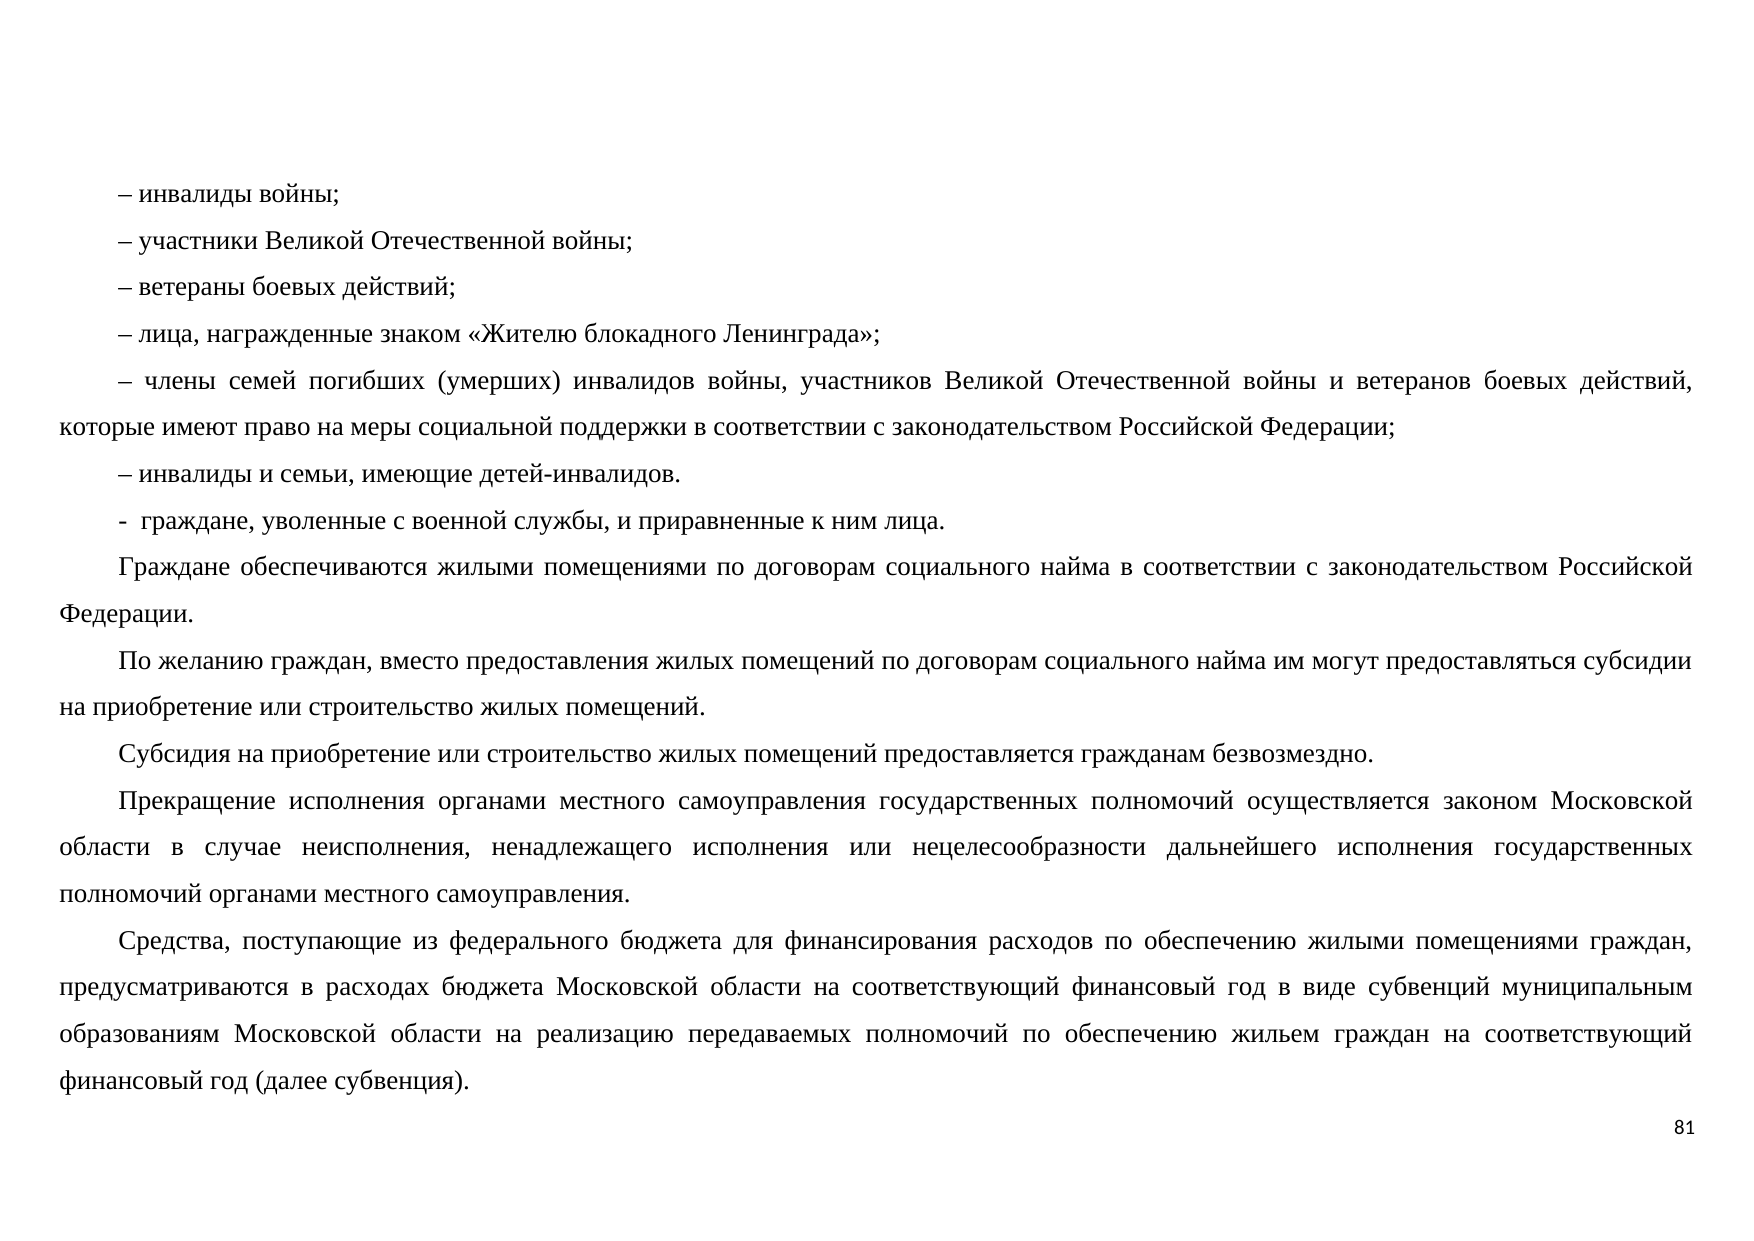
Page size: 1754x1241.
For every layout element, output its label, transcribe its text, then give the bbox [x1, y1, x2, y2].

text – инвалиды войны; [59, 177, 1695, 208]
text - граждане, уволенные с военной службы, и приравненные к ним лица. [59, 504, 1695, 535]
text Субсидия на приобретение или строительство жилых помещений предоставляется гражданам безвозмездно. [59, 737, 1695, 768]
text – инвалиды и семьи, имеющие детей-инвалидов. [59, 457, 1695, 488]
text Средства, поступающие из федерального бюджета для финансирования расходов по обеспечению жилыми помещениями граждан, предусматриваются в расходах бюджета Московской области на соответствующий финансовый год в виде субвенций муниципальным образованиям Московской области на реализацию передаваемых полномочий по обеспечению жильем граждан на соответствующий финансовый год (далее субвенция). [59, 924, 1695, 1095]
text Граждане обеспечиваются жилыми помещениями по договорам социального найма в соответствии с законодательством Российской Федерации. [59, 551, 1695, 628]
text – члены семей погибших (умерших) инвалидов войны, участников Великой Отечественной войны и ветеранов боевых действий, которые имеют право на меры социальной поддержки в соответствии с законодательством Российской Федерации; [59, 364, 1695, 442]
text Прекращение исполнения органами местного самоуправления государственных полномочий осуществляется законом Московской области в случае неисполнения, ненадлежащего исполнения или нецелесообразности дальнейшего исполнения государственных полномочий органами местного самоуправления. [59, 784, 1695, 908]
text – лица, награжденные знаком «Жителю блокадного Ленинграда»; [59, 317, 1695, 348]
text По желанию граждан, вместо предоставления жилых помещений по договорам социального найма им могут предоставляться субсидии на приобретение или строительство жилых помещений. [59, 644, 1695, 722]
text – ветераны боевых действий; [59, 271, 1695, 302]
text – участники Великой Отечественной войны; [59, 224, 1695, 255]
